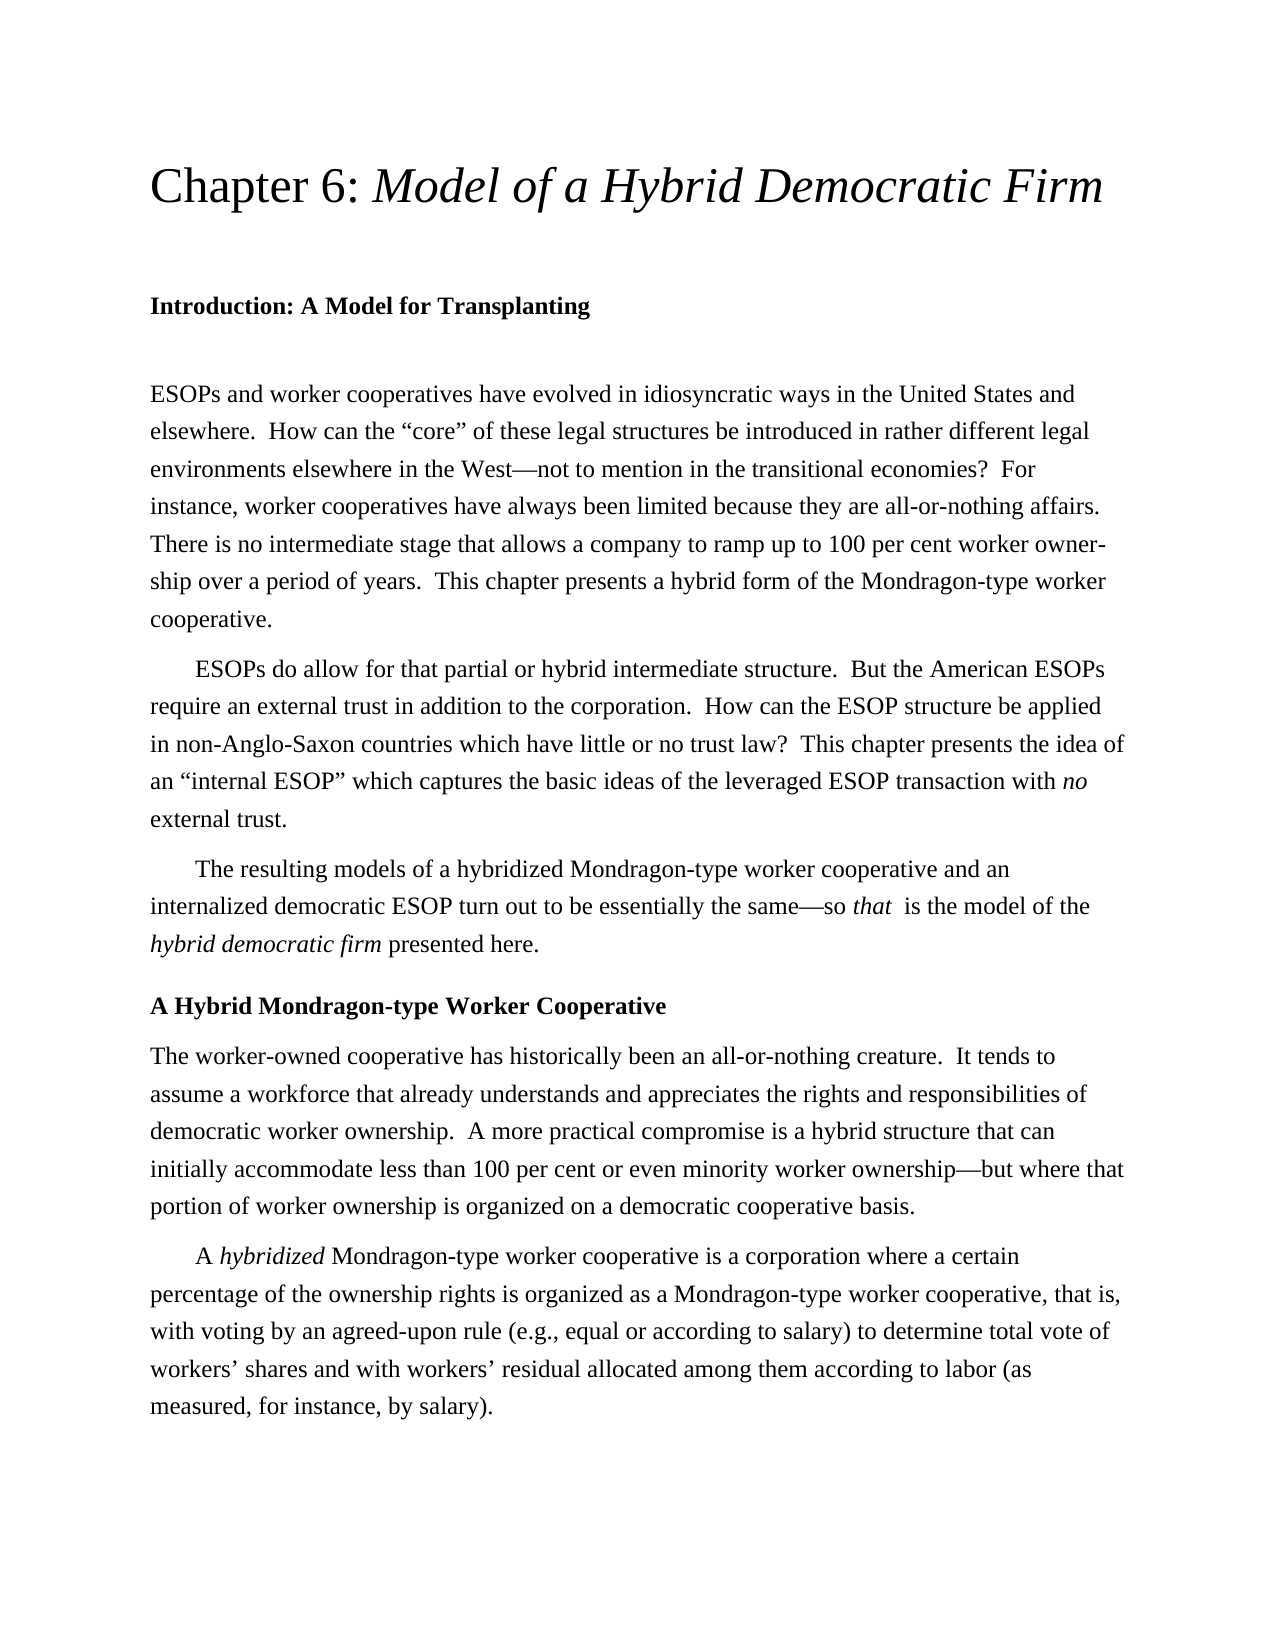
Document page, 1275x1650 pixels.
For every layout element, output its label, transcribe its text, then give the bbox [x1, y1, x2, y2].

text The worker-owned cooperative has historically been an all-or-nothing creature. It tends to assume a workforce that already understands and appreciates the rights and responsibilities of democratic worker ownership. A more practical compromise is a hybrid structure that can initially accommodate less than 100 per cent or even minority worker ownership—but where that portion of worker ownership is organized on a democratic cooperative basis. [150, 1032, 1125, 1220]
subtitle Chapter 6: Model of a Hybrid Democratic Firm [150, 156, 1125, 214]
text ESOPs and worker cooperatives have evolved in idiosyncratic ways in the United States and elsewhere. How can the “core” of these legal structures be introduced in rather different legal environments elsewhere in the West—not to mention in the transitional economies? For instance, worker cooperatives have always been limited because they are all-or-nothing affairs. There is no intermediate stage that allows a company to ramp up to 100 per cent worker ownership over a period of years. This chapter presents a hybrid form of the Mondragon-type worker cooperative. [150, 370, 1125, 632]
text A hybridized Mondragon-type worker cooperative is a corporation where a certain percentage of the ownership rights is organized as a Mondragon-type worker cooperative, that is, with voting by an agreed-upon rule (e.g., equal or according to salary) to determine total vote of workers’ shares and with workers’ residual allocated among them according to labor (as measured, for instance, by salary). [150, 1232, 1125, 1420]
text ESOPs do allow for that partial or hybrid intermediate structure. But the American ESOPs require an external trust in addition to the corporation. How can the ESOP structure be applied in non-Anglo-Saxon countries which have little or no trust law? This chapter presents the idea of an “internal ESOP” which captures the basic ideas of the leveraged ESOP transaction with no external trust. [150, 645, 1125, 832]
subtitle Introduction: A Model for Transplanting [150, 282, 1125, 320]
subtitle A Hybrid Mondragon-type Worker Cooperative [150, 982, 1125, 1020]
text The resulting models of a hybridized Mondragon-type worker cooperative and an internalized democratic ESOP turn out to be essentially the same—so that is the model of the hybrid democratic firm presented here. [150, 845, 1125, 957]
